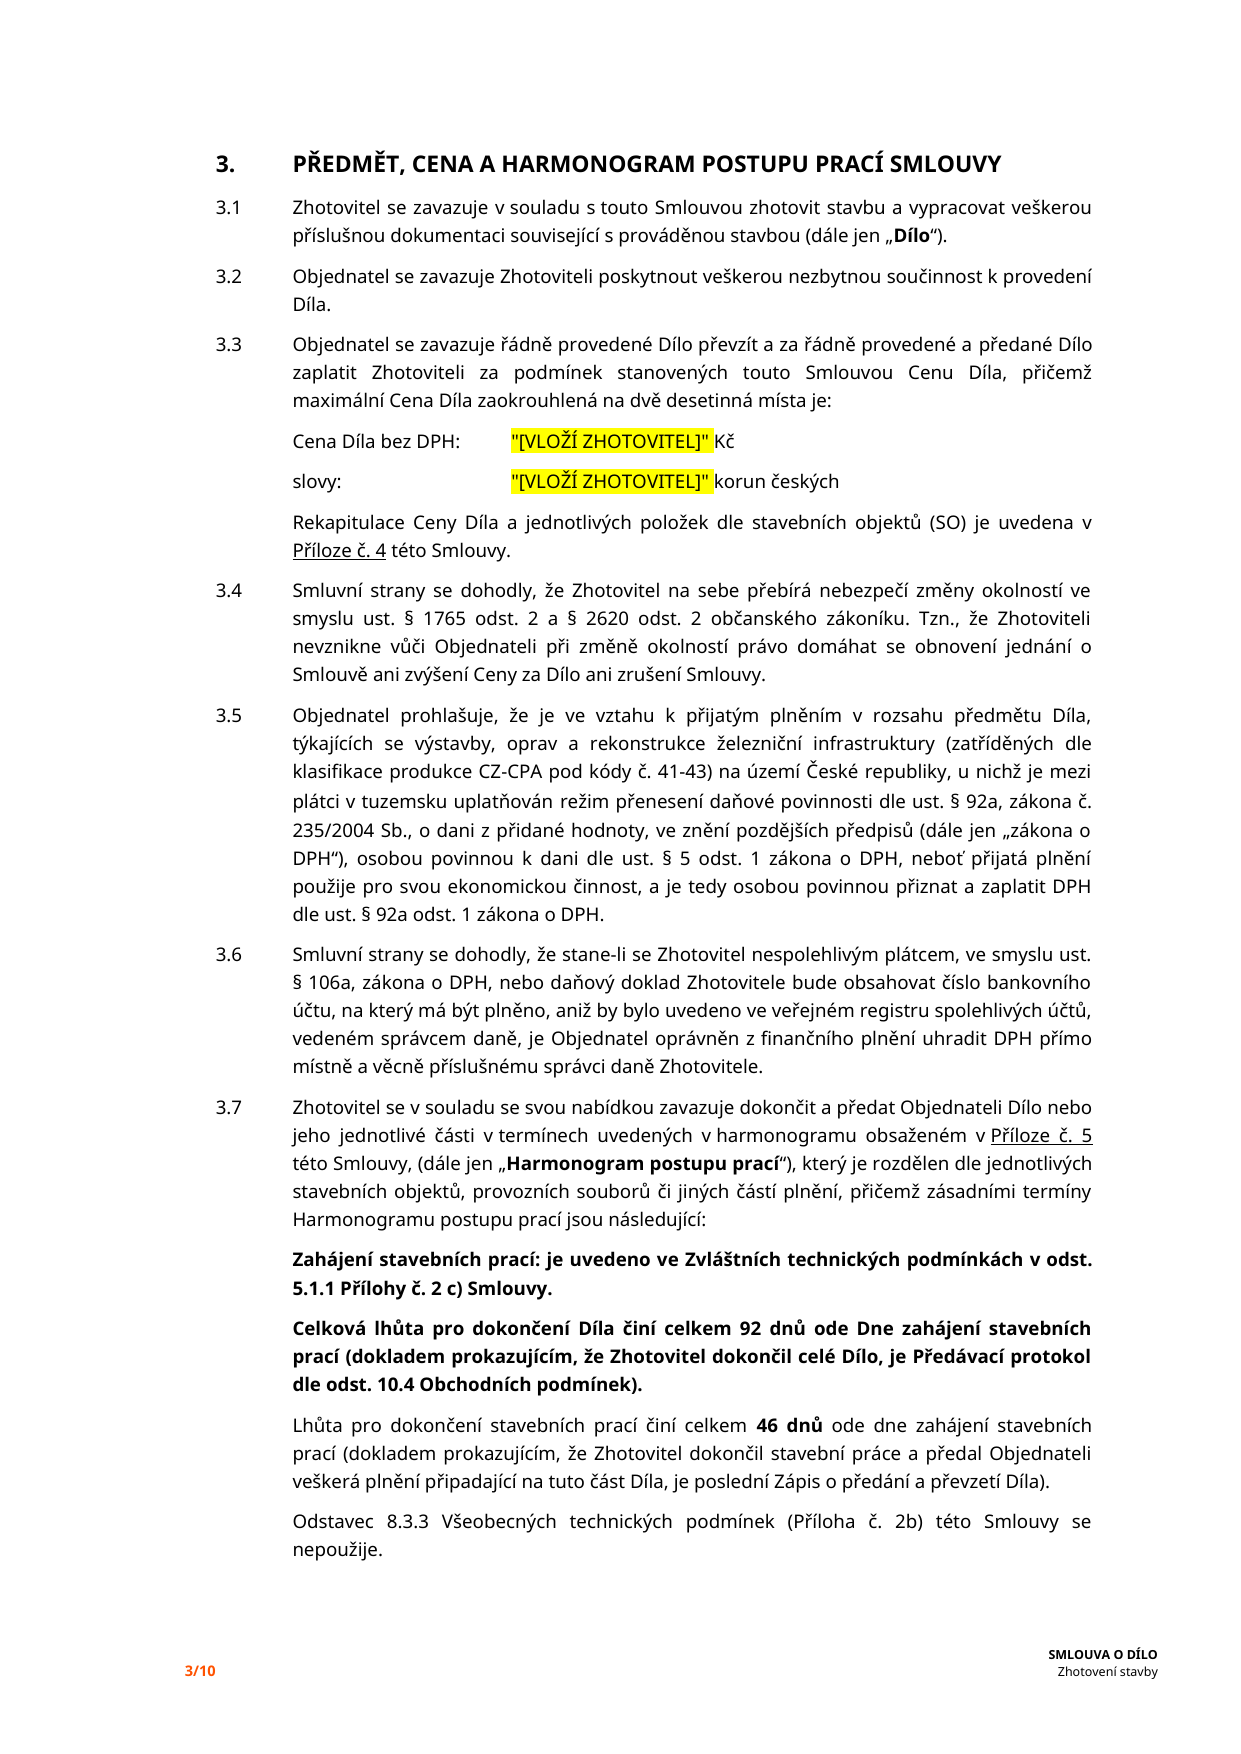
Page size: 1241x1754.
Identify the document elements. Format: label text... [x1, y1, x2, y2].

text Zhotovitel se zavazuje v souladu s touto Smlouvou zhotovit stavbu a vypracovat veškerou příslušnou dokumentaci související s prováděnou stavbou (dále jen „Dílo“). [216, 194, 1093, 248]
text Celková lhůta pro dokončení Díla činí celkem 92 dnů ode Dne zahájení stavebních prací (dokladem prokazujícím, že Zhotovitel dokončil celé Dílo, je Předávací protokol dle odst. 10.4 Obchodních podmínek). [292, 1315, 1093, 1397]
text Objednatel se zavazuje řádně provedené Dílo převzít a za řádně provedené a předané Dílo zaplatit Zhotoviteli za podmínek stanovených touto Smlouvou Cenu Díla, přičemž maximální Cena Díla zaokrouhlená na dvě desetinná místa je: [216, 331, 1093, 413]
text Objednatel prohlašuje, že je ve vztahu k přijatým plněním v rozsahu předmětu Díla, týkajících se výstavby, oprav a rekonstrukce železniční infrastruktury (zatříděných dle klasifikace produkce CZ-CPA pod kódy č. 41-43) na území České republiky, u nichž je mezi plátci v tuzemsku uplatňován režim přenesení daňové povinnosti dle ust. § 92a, zákona č. 235/2004 Sb., o dani z přidané hodnoty, ve znění pozdějších předpisů (dále jen „zákona o DPH“), osobou povinnou k dani dle ust. § 5 odst. 1 zákona o DPH, neboť přijatá plnění použije pro svou ekonomickou činnost, a je tedy osobou povinnou přiznat a zaplatit DPH dle ust. § 92a odst. 1 zákona o DPH. [216, 702, 1093, 927]
text Zahájení stavebních prací: je uvedeno ve Zvláštních technických podmínkách v odst. 5.1.1 Přílohy č. 2 c) Smlouvy. [292, 1247, 1093, 1300]
text Lhůta pro dokončení stavebních prací činí celkem 46 dnů ode dne zahájení stavebních prací (dokladem prokazujícím, že Zhotovitel dokončil stavební práce a předal Objednateli veškerá plnění připadající na tuto část Díla, je poslední Zápis o předání a převzetí Díla). [292, 1412, 1093, 1493]
text slovy: korun českých [292, 468, 1093, 494]
text Smluvní strany se dohodly, že Zhotovitel na sebe přebírá nebezpečí změny okolností ve smyslu ust. § 1765 odst. 2 a § 2620 odst. 2 občanského zákoníku. Tzn., že Zhotoviteli nevznikne vůči Objednateli při změně okolností právo domáhat se obnovení jednání o Smlouvě ani zvýšení Ceny za Dílo ani zrušení Smlouvy. [216, 578, 1093, 687]
text Zhotovitel se v souladu se svou nabídkou zavazuje dokončit a předat Objednateli Dílo nebo jeho jednotlivé části v termínech uvedených v harmonogramu obsaženém v Příloze č. 5 této Smlouvy, (dále jen „Harmonogram postupu prací“), který je rozdělen dle jednotlivých stavebních objektů, provozních souborů či jiných částí plnění, přičemž zásadními termíny Harmonogramu postupu prací jsou následující: [216, 1094, 1093, 1232]
text Odstavec 8.3.3 Všeobecných technických podmínek (Příloha č. 2b) této Smlouvy se nepoužije. [292, 1508, 1093, 1562]
text Objednatel se zavazuje Zhotoviteli poskytnout veškerou nezbytnou součinnost k provedení Díla. [216, 263, 1093, 316]
text Smluvní strany se dohodly, že stane-li se Zhotovitel nespolehlivým plátcem, ve smyslu ust. § 106a, zákona o DPH, nebo daňový doklad Zhotovitele bude obsahovat číslo bankovního účtu, na který má být plněno, aniž by bylo uvedeno ve veřejném registru spolehlivých účtů, vedeném správcem daně, je Objednatel oprávněn z finančního plnění uhradit DPH přímo místně a věcně příslušnému správci daně Zhotovitele. [216, 942, 1093, 1079]
text Cena Díla bez DPH: Kč [292, 428, 511, 453]
text PŘEDMĚT, CENA A HARMONOGRAM POSTUPU PRACÍ SMLOUVY [216, 147, 1093, 179]
text Rekapitulace Ceny Díla a jednotlivých položek dle stavebních objektů (SO) je uvedena v Příloze č. 4 této Smlouvy. [292, 509, 1093, 563]
text Cena Díla bez DPH: Kč [714, 428, 1093, 453]
